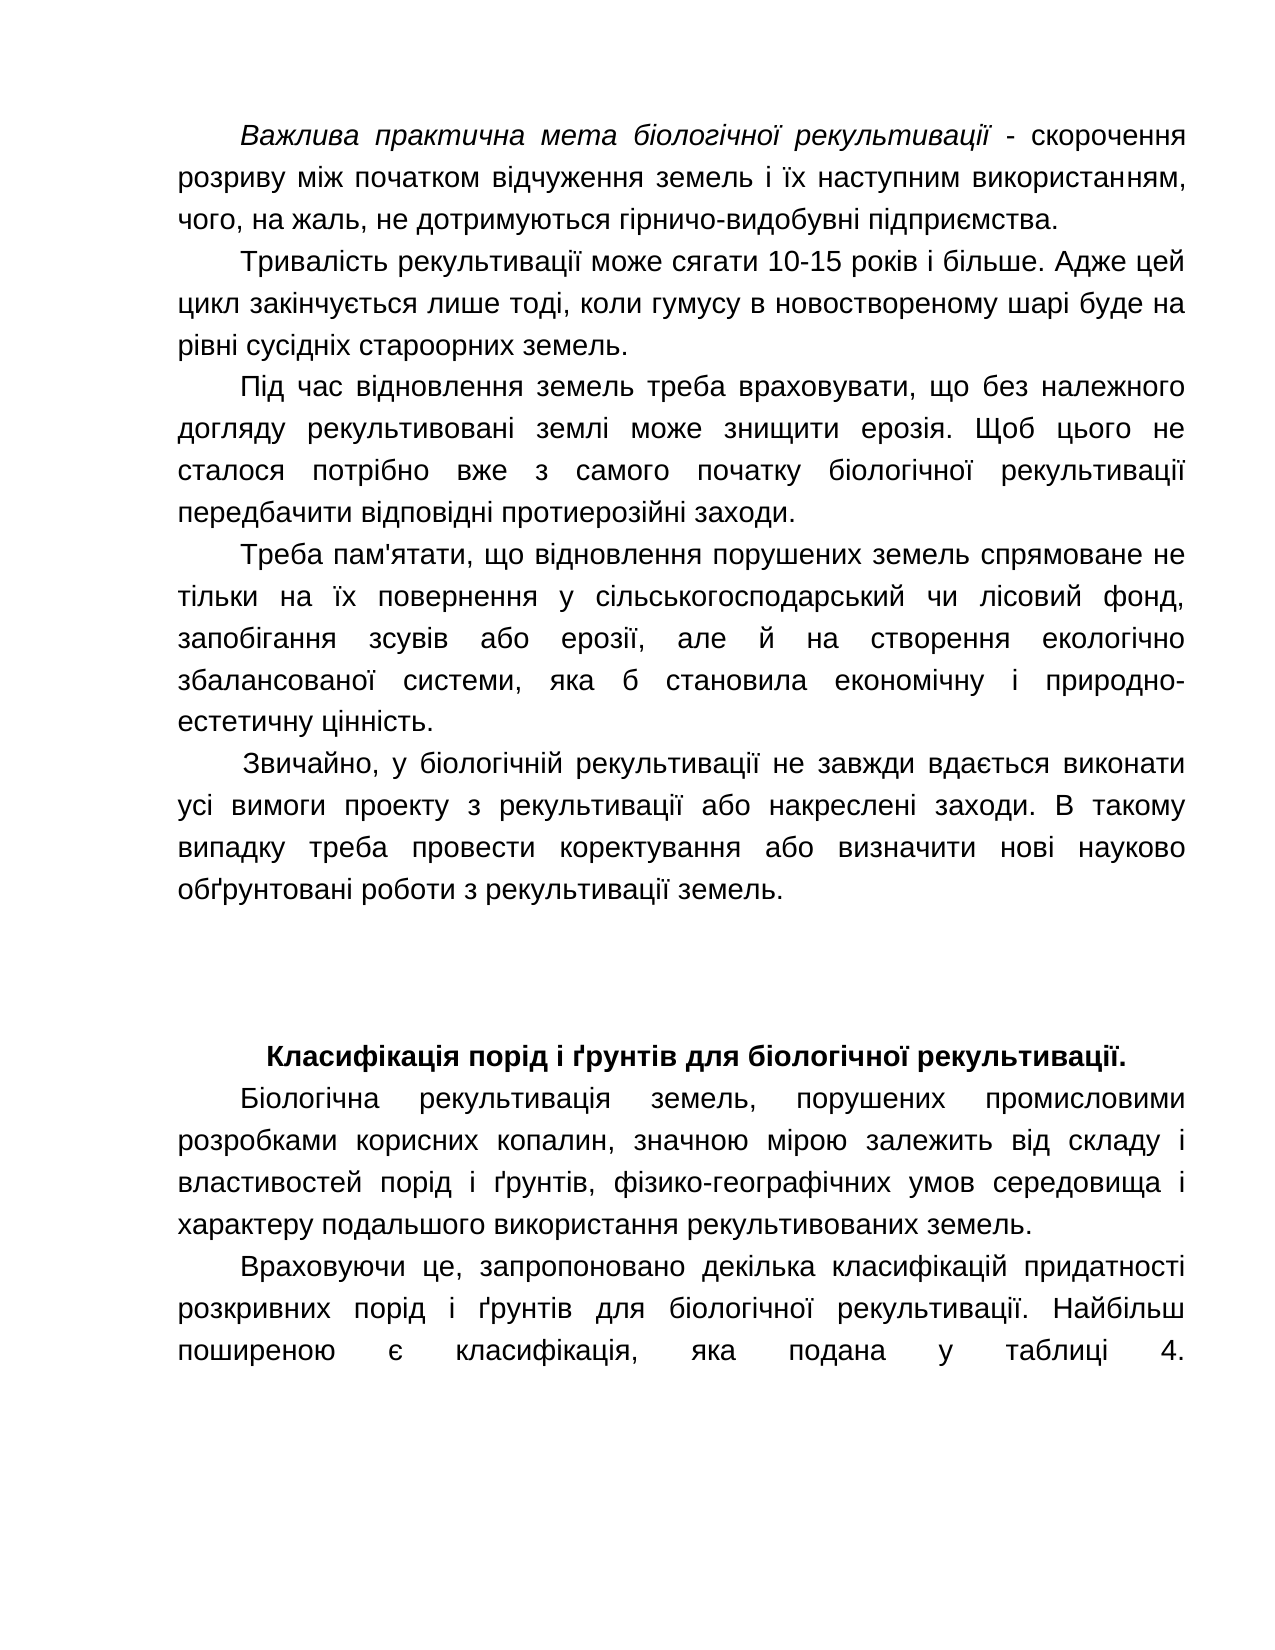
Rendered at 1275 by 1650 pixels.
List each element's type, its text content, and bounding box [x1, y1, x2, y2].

text Класифікація порід і ґрунтів для біологічної рекультивації. [177, 1039, 1186, 1073]
text Враховуючи це, запропоновано декілька класифікацій придатності розкривних порід і ґрунтів для біологічної рекультивації. Найбільш поширеною є класифікація, яка подана у таблиці 4. [177, 1249, 1186, 1366]
text Звичайно, у біологічній рекультивації не завжди вдається виконати усі вимоги проекту з рекультивації або накреслені заходи. В такому випадку треба провести коректування або визначити нові науково обґрунтовані роботи з рекультивації земель. [177, 746, 1186, 905]
text Важлива практична мета біологічної рекультивації - скорочення розриву між початком відчуження земель і їх наступним використанням, чого, на жаль, не дотримуються гірничо-видобувні підприємства. [177, 118, 1186, 235]
text Під час відновлення земель треба враховувати, що без належного догляду рекультивовані землі може знищити ерозія. Щоб цього не сталося потрібно вже з самого початку біологічної рекультивації передбачити відповідні протиерозійні заходи. [177, 369, 1186, 528]
text Біологічна рекультивація земель, порушених промисловими розробками корисних копалин, значною мірою залежить від складу і властивостей порід і ґрунтів, фізико-географічних умов середовища і характеру подальшого використання рекультивованих земель. [177, 1081, 1186, 1240]
text Тривалість рекультивації може сягати 10-15 років і більше. Адже цей цикл закінчується лише тоді, коли гумусу в новоствореному шарі буде на рівні сусідніх староорних земель. [177, 244, 1186, 361]
text Треба пам'ятати, що відновлення порушених земель спрямоване не тільки на їх повернення у сільськогосподарський чи лісовий фонд, запобігання зсувів або ерозії, але й на створення екологічно збалансованої системи, яка б становила економічну і природно-естетичну цінність. [177, 537, 1186, 738]
